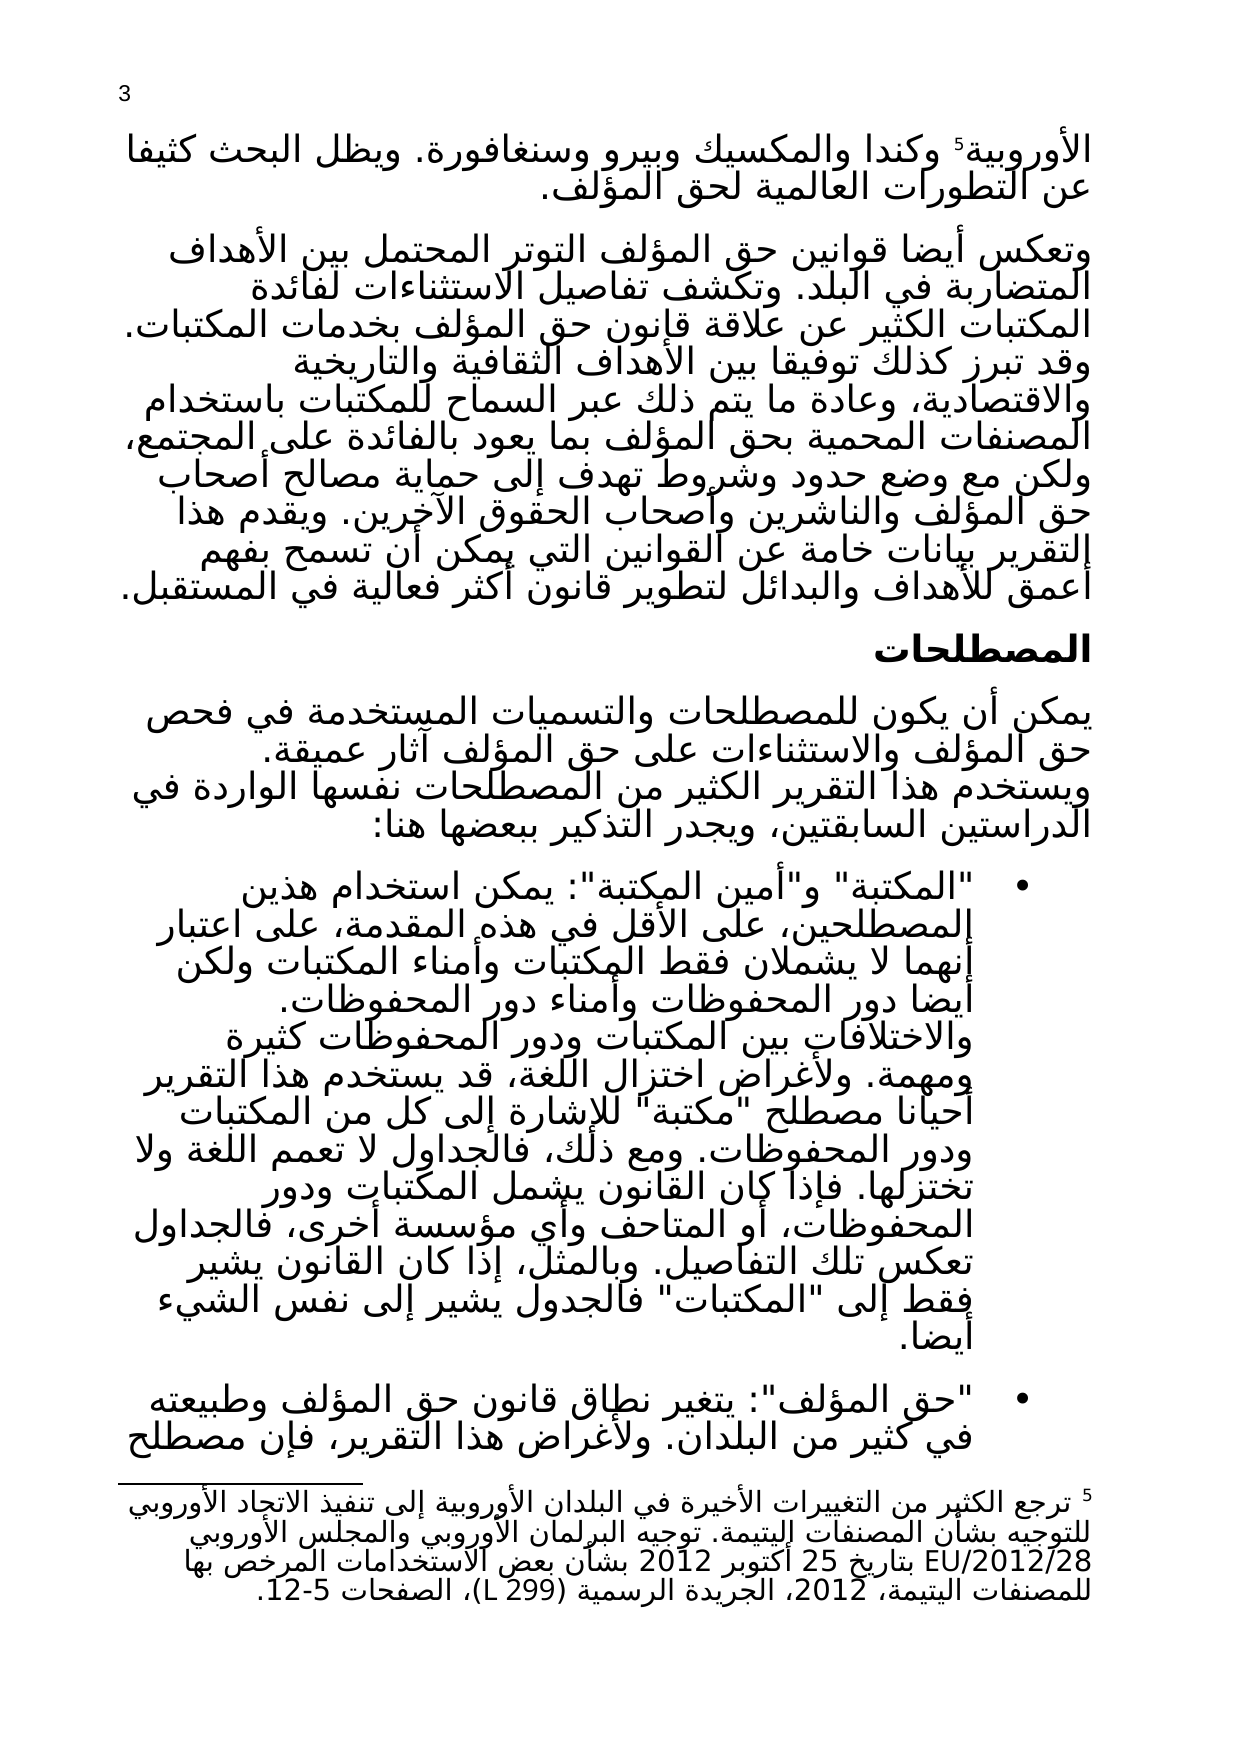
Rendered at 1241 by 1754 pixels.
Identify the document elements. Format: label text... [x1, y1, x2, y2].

text • "المكتبة" و"أمين المكتبة": يمكن استخدام هذين المصطلحين، على الأقل في هذه المقدمة، على اعتبار أنهما لا يشملان فقط المكتبات وأمناء المكتبات ولكن أيضا دور المحفوظات وأمناء دور المحفوظات. والاختلافات بين المكتبات ودور المحفوظات كثيرة ومهمة. ولأغراض اختزال اللغة، قد يستخدم هذا التقرير أحيانا مصطلح "مكتبة" للإشارة إلى كل من المكتبات ودور المحفوظات. ومع ذلك، فالجداول لا تعمم اللغة ولا تختزلها. فإذا كان القانون يشمل المكتبات ودور المحفوظات، أو المتاحف وأي مؤسسة أخرى، فالجداول تعكس تلك التفاصيل. وبالمثل، إذا كان القانون يشير فقط إلى "المكتبات" فالجدول يشير إلى نفس الشيء أيضا. [118, 870, 1033, 1357]
text يمكن أن يكون للمصطلحات والتسميات المستخدمة في فحص حق المؤلف والاستثناءات على حق المؤلف آثار عميقة. ويستخدم هذا التقرير الكثير من المصطلحات نفسها الواردة في الدراستين السابقتين، ويجدر التذكير ببعضها هنا: [118, 695, 1092, 845]
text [118, 132, 1092, 207]
text المصطلحات [118, 632, 1092, 670]
text وتعكس أيضا قوانين حق المؤلف التوتر المحتمل بين الأهداف المتضاربة في البلد. وتكشف تفاصيل الاستثناءات لفائدة المكتبات الكثير عن علاقة قانون حق المؤلف بخدمات المكتبات. وقد تبرز كذلك توفيقا بين الأهداف الثقافية والتاريخية والاقتصادية، وعادة ما يتم ذلك عبر السماح للمكتبات باستخدام المصنفات المحمية بحق المؤلف بما يعود بالفائدة على المجتمع، ولكن مع وضع حدود وشروط تهدف إلى حماية مصالح أصحاب حق المؤلف والناشرين وأصحاب الحقوق الآخرين. ويقدم هذا التقرير بيانات خامة عن القوانين التي يمكن أن تسمح بفهم أعمق للأهداف والبدائل لتطوير قانون أكثر فعالية في المستقبل. [118, 232, 1092, 607]
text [118, 1382, 1033, 1457]
